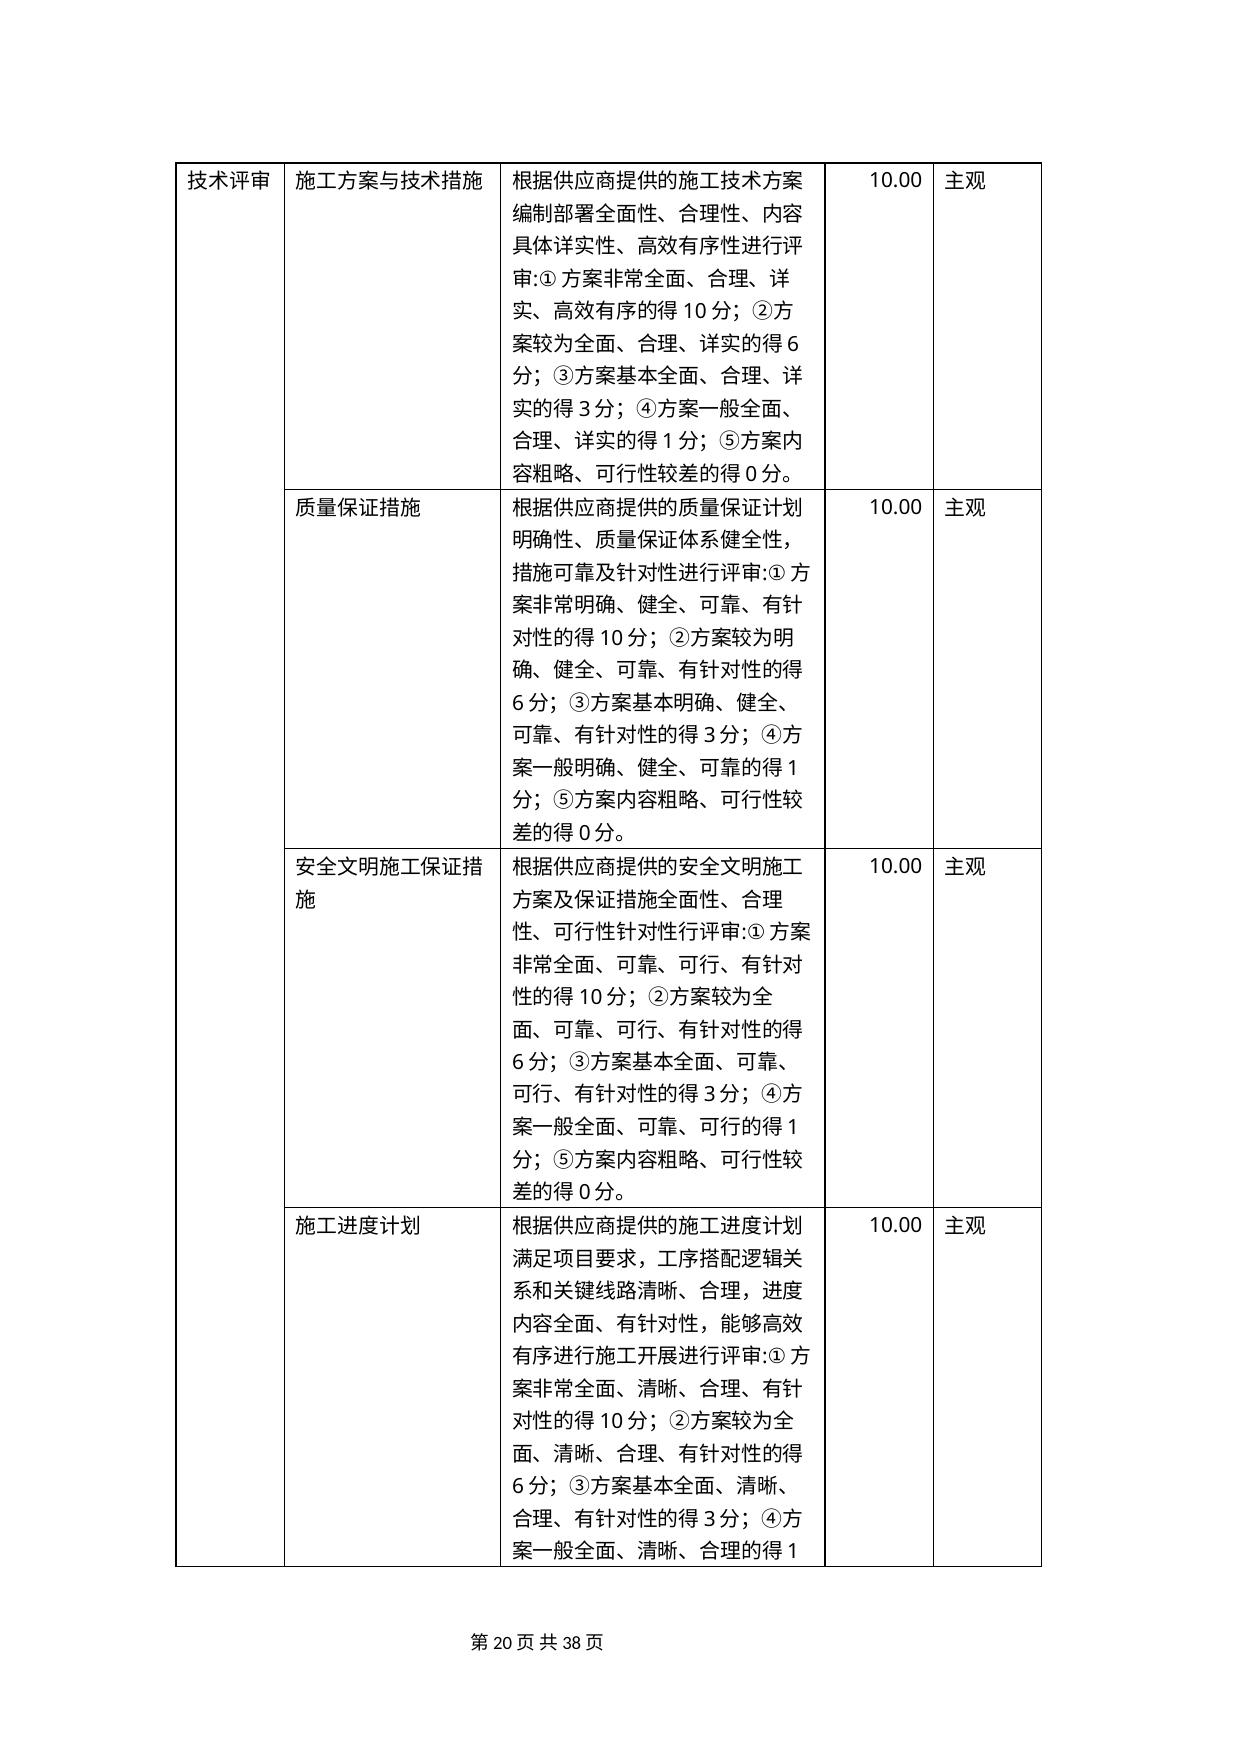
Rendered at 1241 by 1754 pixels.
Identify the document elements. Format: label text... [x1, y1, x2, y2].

table_cell 安全文明施工保证措施 [285, 849, 500, 1207]
table_cell 主观 [934, 164, 1041, 488]
table_cell 质量保证措施 [285, 490, 500, 848]
table_cell 主观 [934, 1208, 1041, 1566]
table_cell 根据供应商提供的质量保证计划明确性、质量保证体系健全性，措施可靠及针对性进行评审:①方案非常明确、健全、可靠、有针对性的得10分；②方案较为明确、健全、可靠、有针对性的得6分；③方案基本明确、健全、可靠、有针对性的得3分；④方案一般明确、健全、可靠的得1分；⑤方案内容粗略、可行性较差的得0分。 [501, 490, 824, 848]
table_cell 10.00 [826, 849, 933, 1207]
table_cell 根据供应商提供的施工技术方案编制部署全面性、合理性、内容具体详实性、高效有序性进行评审:①方案非常全面、合理、详实、高效有序的得10分；②方案较为全面、合理、详实的得6分；③方案基本全面、合理、详实的得3分；④方案一般全面、合理、详实的得1分；⑤方案内容粗略、可行性较差的得0分。 [501, 164, 824, 488]
table_cell 主观 [934, 849, 1041, 1207]
table_cell 施工进度计划 [285, 1208, 500, 1566]
table_cell 10.00 [826, 164, 933, 488]
table_cell 根据供应商提供的安全文明施工方案及保证措施全面性、合理性、可行性针对性行评审:①方案非常全面、可靠、可行、有针对性的得10分；②方案较为全面、可靠、可行、有针对性的得6分；③方案基本全面、可靠、可行、有针对性的得3分；④方案一般全面、可靠、可行的得1分；⑤方案内容粗略、可行性较差的得0分。 [501, 849, 824, 1207]
table_cell 技术评审 [177, 164, 284, 1566]
table_cell 主观 [934, 490, 1041, 848]
table_cell 10.00 [826, 1208, 933, 1566]
table_cell 10.00 [826, 490, 933, 848]
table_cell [501, 1208, 824, 1566]
table_cell 施工方案与技术措施 [285, 164, 500, 488]
